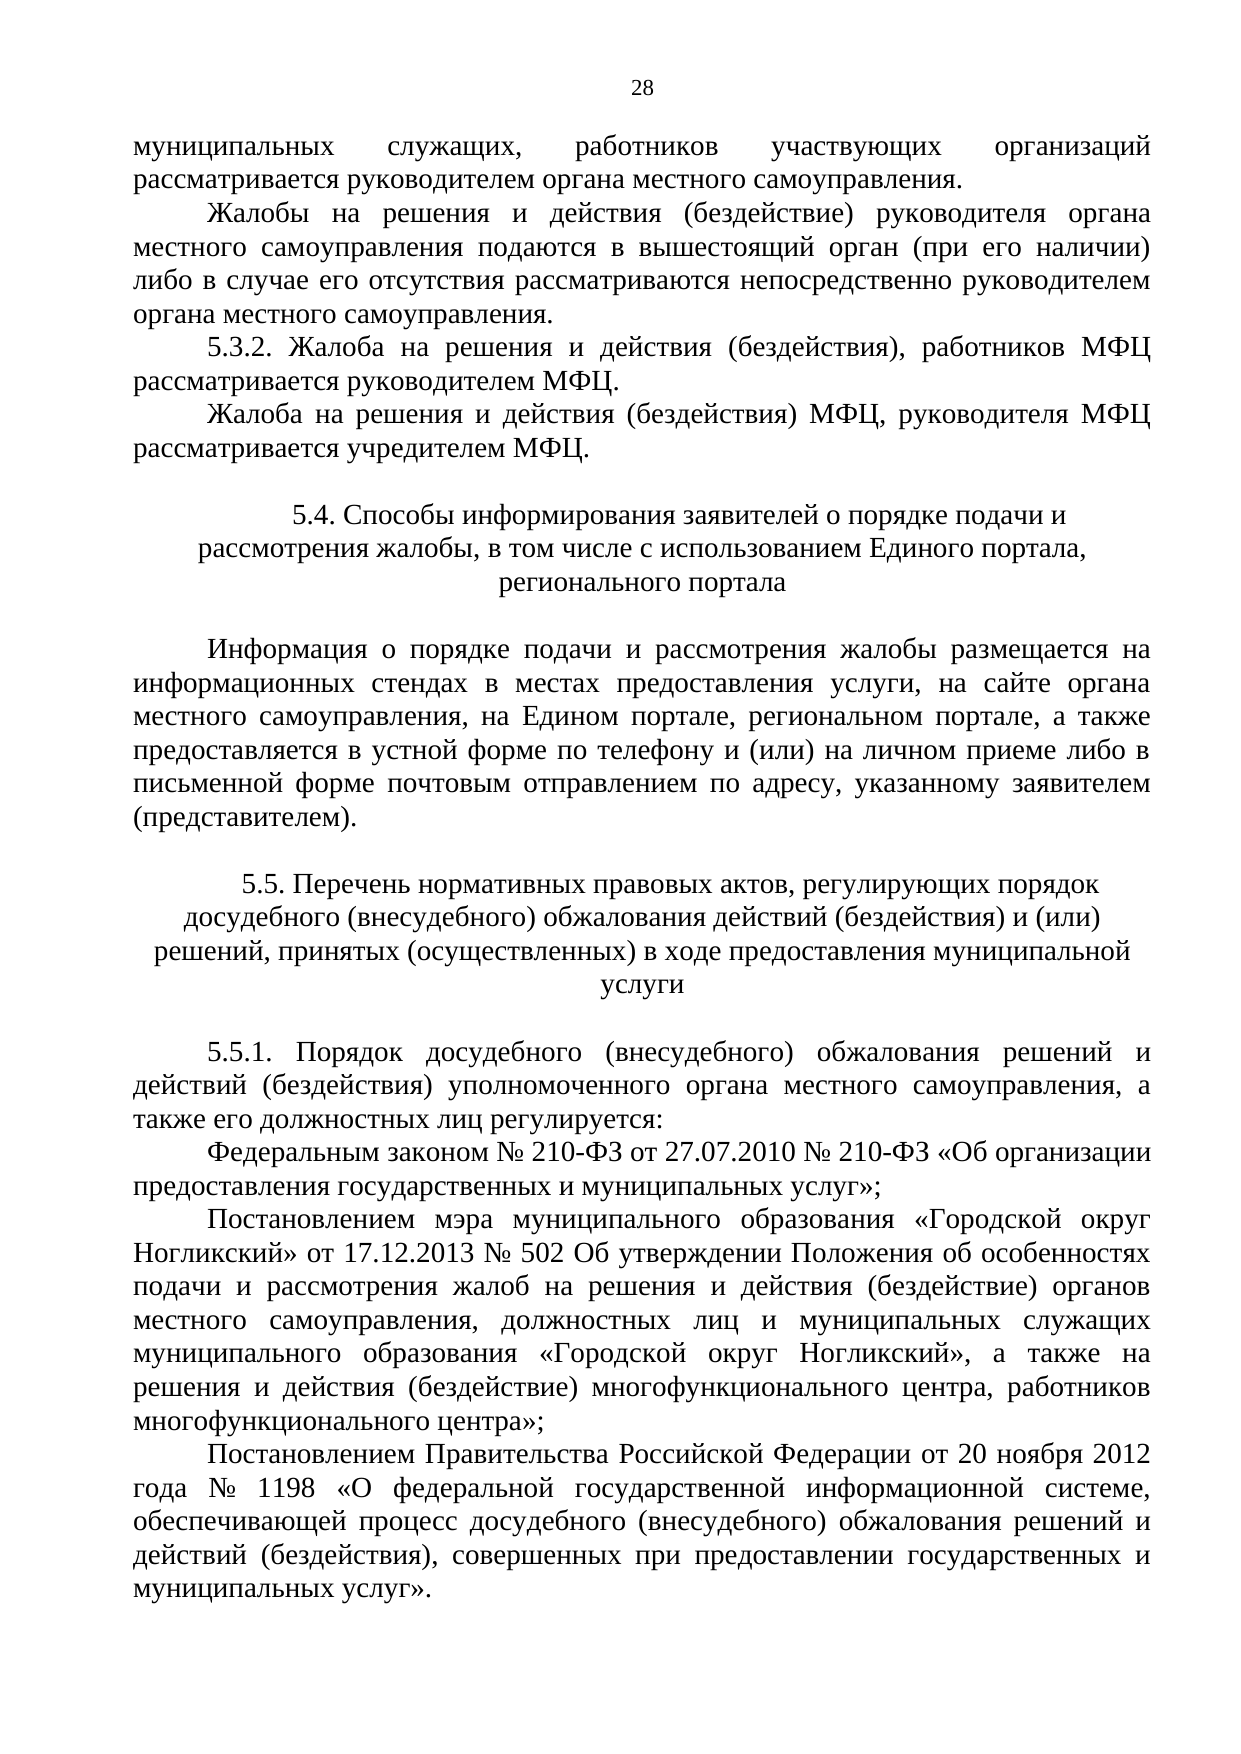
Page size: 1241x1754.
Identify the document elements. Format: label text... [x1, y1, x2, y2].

text 5.5. Перечень нормативных правовых актов, регулирующих порядок досудебного (внесудебного) обжалования действий (бездействия) и (или) решений, принятых (осуществленных) в ходе предоставления муниципальной услуги [133, 866, 1152, 1000]
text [133, 128, 1152, 195]
text Жалобы на решения и действия (бездействие) руководителя органа местного самоуправления подаются в вышестоящий орган (при его наличии) либо в случае его отсутствия рассматриваются непосредственно руководителем органа местного самоуправления. [133, 195, 1152, 329]
text Информация о порядке подачи и рассмотрения жалобы размещается на информационных стендах в местах предоставления услуги, на сайте органа местного самоуправления, на Едином портале, региональном портале, а также предоставляется в устной форме по телефону и (или) на личном приеме либо в письменной форме почтовым отправлением по адресу, указанному заявителем (представителем). [133, 631, 1152, 832]
text Жалоба на решения и действия (бездействия) МФЦ, руководителя МФЦ рассматривается учредителем МФЦ. [133, 396, 1152, 463]
text Постановлением Правительства Российской Федерации от 20 ноября 2012 года № 1198 «О федеральной государственной информационной системе, обеспечивающей процесс досудебного (внесудебного) обжалования решений и действий (бездействия), совершенных при предоставлении государственных и муниципальных услуг». [133, 1436, 1152, 1604]
text Федеральным законом № 210-ФЗ от 27.07.2010 № 210-ФЗ «Об организации предоставления государственных и муниципальных услуг»; [133, 1134, 1152, 1201]
text Постановлением мэра муниципального образования «Городской округ Ногликский» от 17.12.2013 № 502 Об утверждении Положения об особенностях подачи и рассмотрения жалоб на решения и действия (бездействие) органов местного самоуправления, должностных лиц и муниципальных служащих муниципального образования «Городской округ Ногликский», а также на решения и действия (бездействие) многофункционального центра, работников многофункционального центра»; [133, 1201, 1152, 1436]
text 5.4. Способы информирования заявителей о порядке подачи и рассмотрения жалобы, в том числе с использованием Единого портала, регионального портала [133, 497, 1152, 598]
text 5.3.2. Жалоба на решения и действия (бездействия), работников МФЦ рассматривается руководителем МФЦ. [133, 329, 1152, 396]
text 5.5.1. Порядок досудебного (внесудебного) обжалования решений и действий (бездействия) уполномоченного органа местного самоуправления, а также его должностных лиц регулируется: [133, 1034, 1152, 1134]
